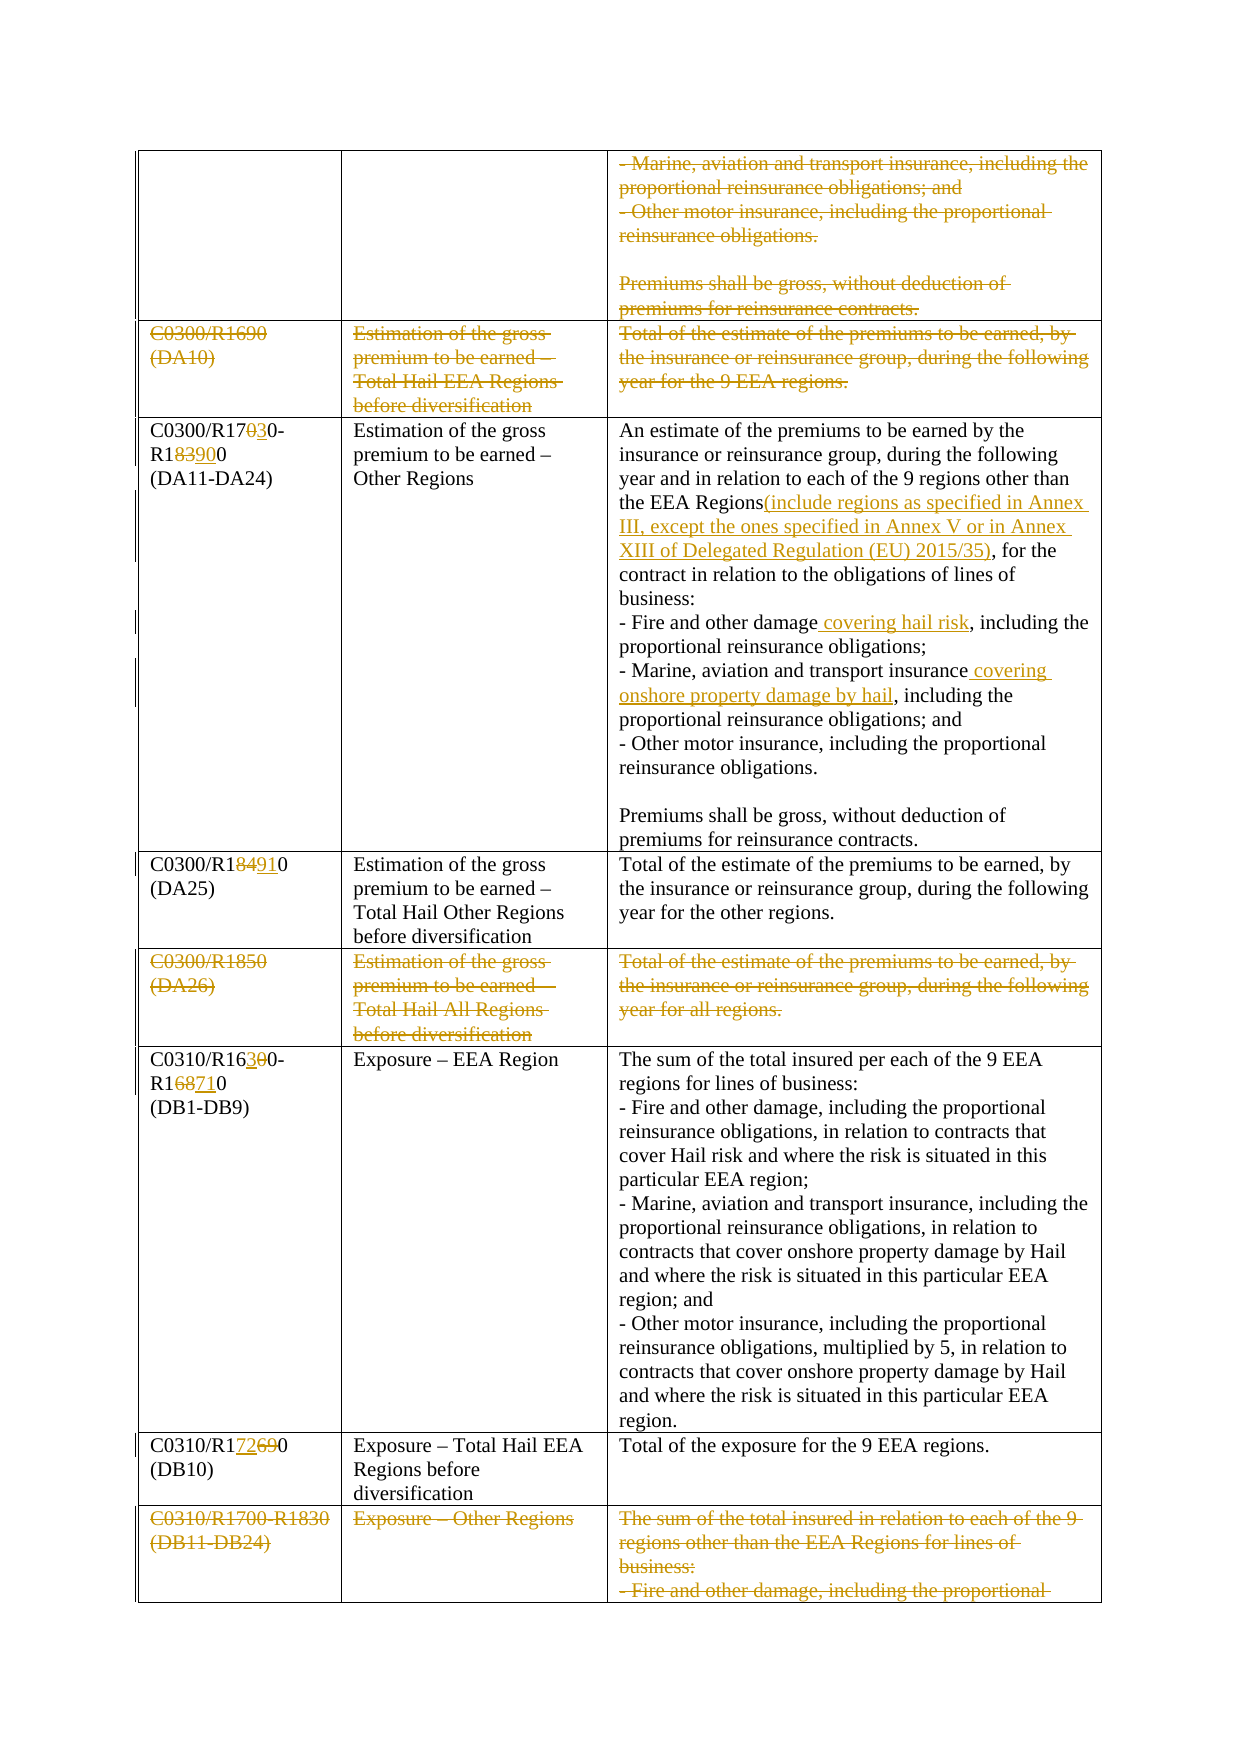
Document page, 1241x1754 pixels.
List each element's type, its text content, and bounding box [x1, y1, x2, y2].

table_cell Total of the estimate of the premiums to be earned, by the insurance or reinsurance group, during the following year for the other regions. [608, 852, 1101, 948]
table_cell C0300/R10 (DA25) [139, 852, 341, 948]
table_cell [342, 949, 607, 1046]
table_cell [139, 949, 341, 1046]
table_cell [342, 1506, 607, 1602]
table_cell C0310/R160-R10 (DB1-DB9) [139, 1047, 341, 1432]
table_cell [139, 321, 341, 417]
table_cell Exposure – Total Hail EEA Regions before diversification [342, 1433, 607, 1505]
table_cell [608, 949, 1101, 1046]
table_cell An estimate of the premiums to be earned by the insurance or reinsurance group, during the following year and in relation to each of the 9 regions other than the EEA Regions, for the contract in relation to the obligations of lines of business: - Fire and other damage, including the proportional reinsurance obligations; - Marine, aviation and transport insurance, including the proportional reinsurance obligations; and - Other motor insurance, including the proportional reinsurance obligations. Premiums shall be gross, without deduction of premiums for reinsurance contracts. [608, 418, 1101, 851]
table_cell [608, 1506, 1101, 1602]
table_cell [608, 321, 1101, 417]
table_cell [139, 151, 341, 319]
table_cell Exposure – EEA Region [342, 1047, 607, 1432]
table_cell Estimation of the gross premium to be earned – Total Hail Other Regions before diversification [342, 852, 607, 948]
table_cell The sum of the total insured per each of the 9 EEA regions for lines of business: - Fire and other damage, including the proportional reinsurance obligations, in relation to contracts that cover Hail risk and where the risk is situated in this particular EEA region; - Marine, aviation and transport insurance, including the proportional reinsurance obligations, in relation to contracts that cover onshore property damage by Hail and where the risk is situated in this particular EEA region; and - Other motor insurance, including the proportional reinsurance obligations, multiplied by 5, in relation to contracts that cover onshore property damage by Hail and where the risk is situated in this particular EEA region. [608, 1047, 1101, 1432]
table_cell Estimation of the gross premium to be earned – Other Regions [342, 418, 607, 851]
table_cell [342, 321, 607, 417]
table_cell [608, 151, 1101, 319]
table_cell C0300/R170-R10 (DA11-DA24) [139, 418, 341, 851]
table_cell C0310/R10 (DB10) [139, 1433, 341, 1505]
table_cell Total of the exposure for the 9 EEA regions. [608, 1433, 1101, 1505]
table_cell [139, 1506, 341, 1602]
table_cell [342, 151, 607, 319]
